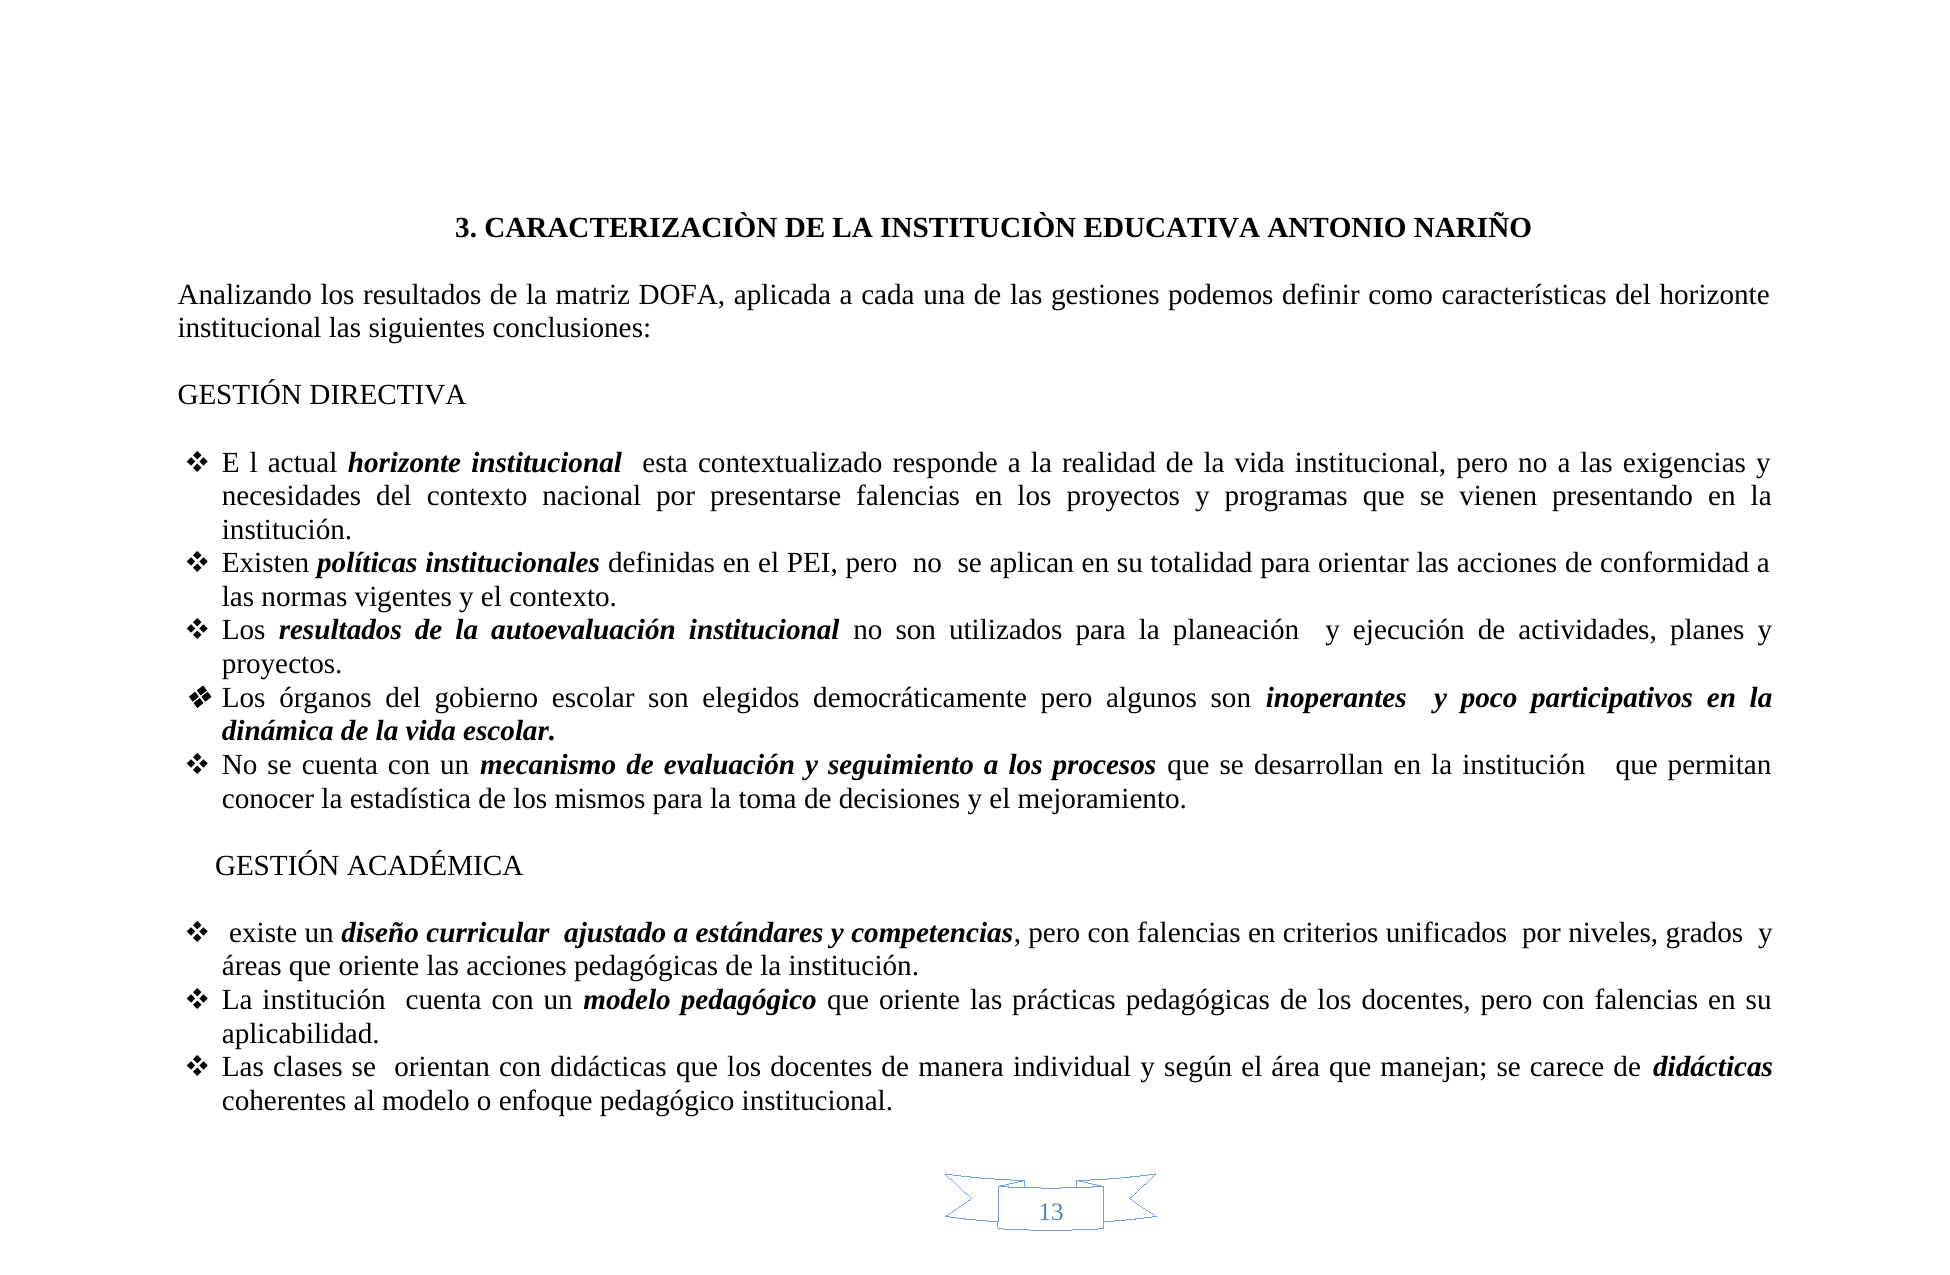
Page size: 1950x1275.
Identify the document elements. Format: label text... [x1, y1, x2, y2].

list Los resultados de la autoevaluación institucional no son utilizados para la planeación y ejecución de actividades, planes y proyectos. [184, 613, 1773, 680]
text Analizando los resultados de la matriz DOFA, aplicada a cada una de las gestiones podemos definir como características del horizonte institucional las siguientes conclusiones: [177, 277, 1773, 344]
text 3. CARACTERIZACIÒN DE LA INSTITUCIÒN EDUCATIVA ANTONIO NARIÑO [215, 210, 1773, 243]
list existe un diseño curricular ajustado a estándares y competencias, pero con falencias en criterios unificados por niveles, grados y áreas que oriente las acciones pedagógicas de la institución. [184, 915, 1773, 982]
list E l actual horizonte institucional esta contextualizado responde a la realidad de la vida institucional, pero no a las exigencias y necesidades del contexto nacional por presentarse falencias en los proyectos y programas que se vienen presentando en la institución. [184, 445, 1773, 546]
list Los órganos del gobierno escolar son elegidos democráticamente pero algunos son inoperantes y poco participativos en la dinámica de la vida escolar. [184, 680, 1773, 747]
list No se cuenta con un mecanismo de evaluación y seguimiento a los procesos que se desarrollan en la institución que permitan conocer la estadística de los mismos para la toma de decisiones y el mejoramiento. [184, 747, 1773, 814]
list Existen políticas institucionales definidas en el PEI, pero no se aplican en su totalidad para orientar las acciones de conformidad a las normas vigentes y el contexto. [184, 546, 1773, 613]
list Las clases se orientan con didácticas que los docentes de manera individual y según el área que manejan; se carece de didácticas coherentes al modelo o enfoque pedagógico institucional. [184, 1049, 1773, 1116]
list La institución cuenta con un modelo pedagógico que oriente las prácticas pedagógicas de los docentes, pero con falencias en su aplicabilidad. [184, 982, 1773, 1049]
text GESTIÓN DIRECTIVA [177, 378, 1773, 411]
text GESTIÓN ACADÉMICA [215, 848, 1773, 881]
